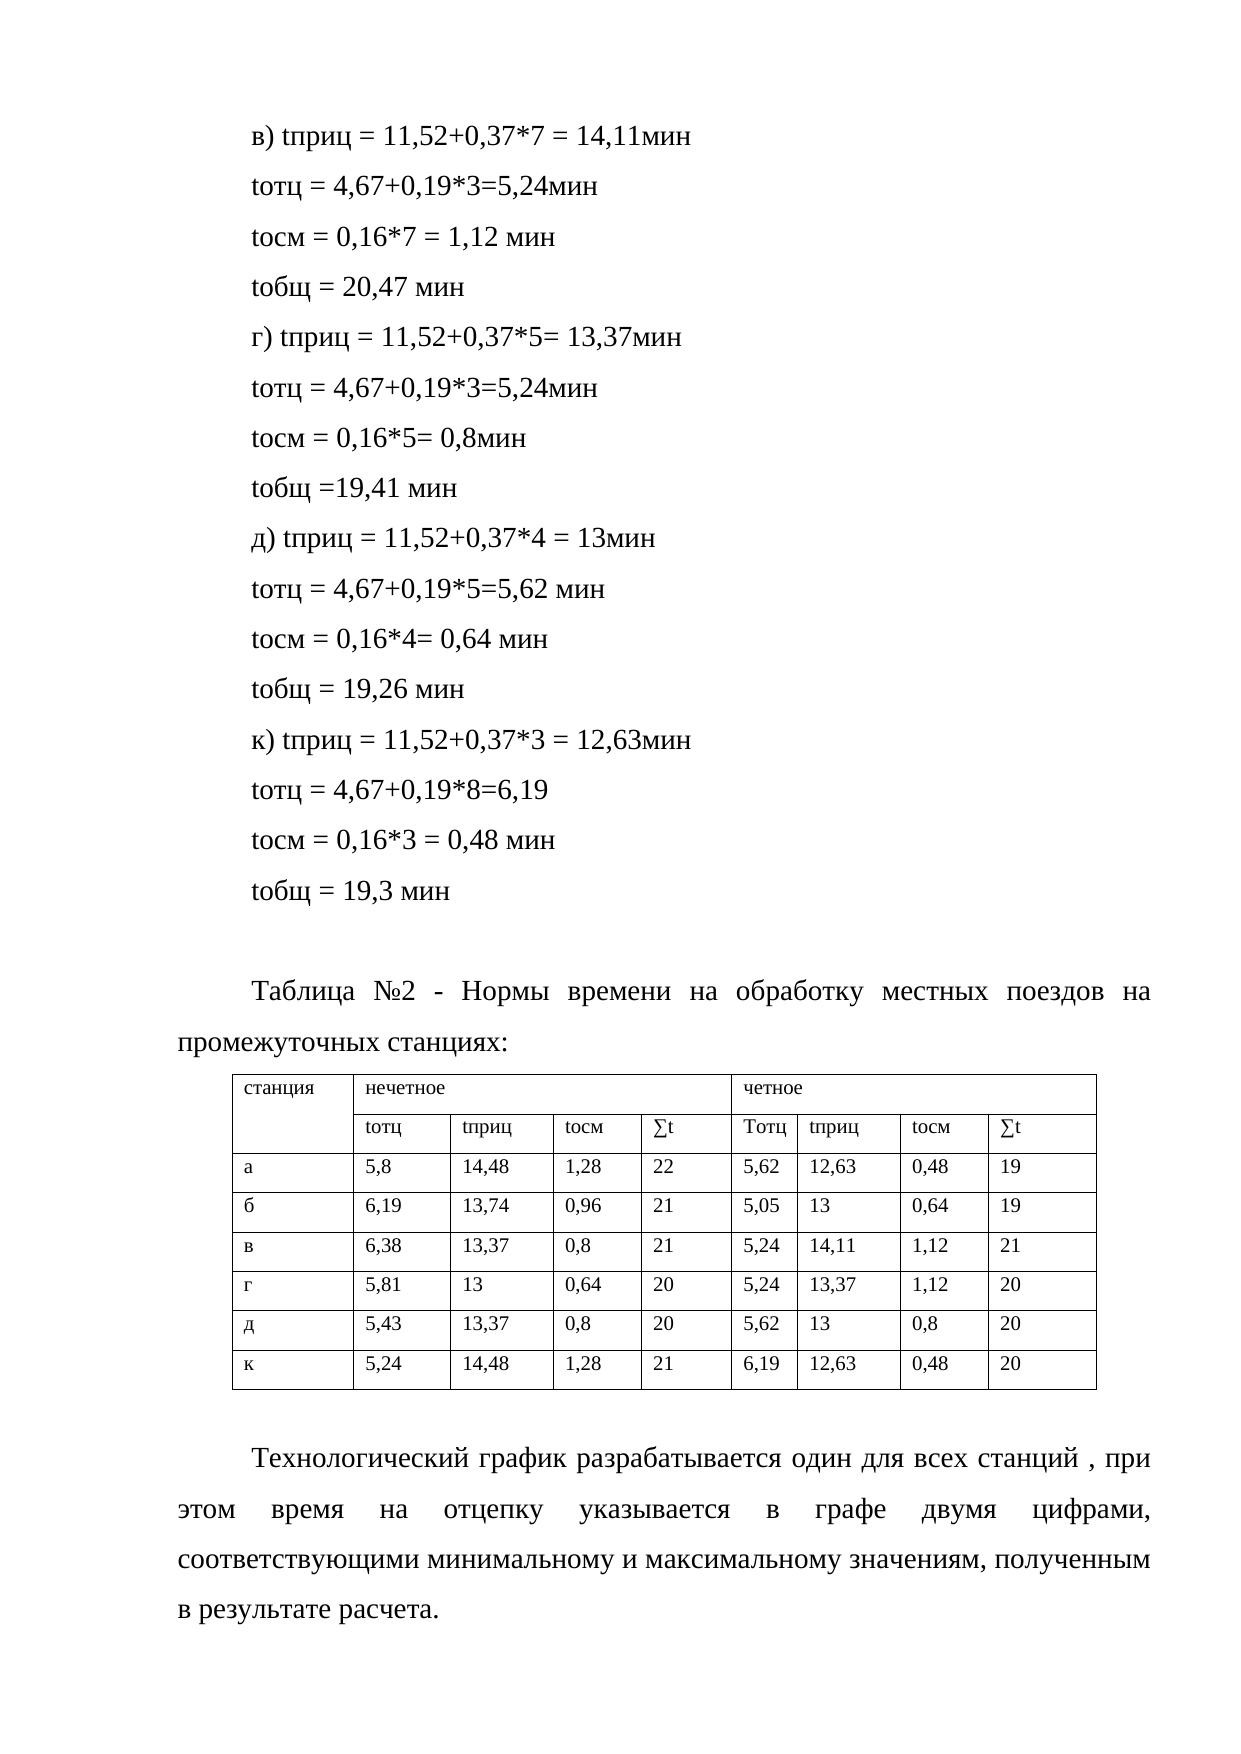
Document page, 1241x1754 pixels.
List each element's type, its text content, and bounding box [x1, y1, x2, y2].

table_cell ∑t [989, 1115, 1096, 1153]
text в) tприц = 11,52+0,37*7 = 14,11мин [177, 118, 1152, 152]
table_cell 0,64 [554, 1272, 641, 1310]
table_cell tприц [798, 1115, 900, 1153]
table_cell 5,24 [732, 1233, 797, 1271]
table_cell 20 [642, 1272, 731, 1310]
table_cell 5,8 [354, 1154, 450, 1192]
text tотц = 4,67+0,19*3=5,24мин [177, 168, 1152, 202]
table_cell 1,12 [901, 1272, 988, 1310]
table_cell 21 [642, 1351, 731, 1389]
text к) tприц = 11,52+0,37*3 = 12,63мин [177, 722, 1152, 755]
table_cell 13,37 [798, 1272, 900, 1310]
table_cell tосм [554, 1115, 641, 1153]
table_cell 20 [989, 1351, 1096, 1389]
table_cell 0,48 [901, 1154, 988, 1192]
table_cell 6,19 [354, 1193, 450, 1232]
table_cell 0,64 [901, 1193, 988, 1232]
table_cell 5,62 [732, 1311, 797, 1350]
text tосм = 0,16*5= 0,8мин [177, 420, 1152, 453]
table_cell 5,62 [732, 1154, 797, 1192]
table_cell 1,28 [554, 1154, 641, 1192]
table_cell 19 [989, 1154, 1096, 1192]
table_header четное [732, 1075, 1096, 1113]
table_cell д [233, 1311, 353, 1350]
table_cell 13,37 [451, 1233, 553, 1271]
table_cell к [233, 1351, 353, 1389]
table_cell 12,63 [798, 1154, 900, 1192]
table_cell 5,81 [354, 1272, 450, 1310]
table_cell 5,24 [354, 1351, 450, 1389]
text tосм = 0,16*4= 0,64 мин [177, 621, 1152, 655]
table_header нечетное [354, 1075, 731, 1113]
text д) tприц = 11,52+0,37*4 = 13мин [177, 521, 1152, 554]
table_cell 14,48 [451, 1351, 553, 1389]
table_cell 5,43 [354, 1311, 450, 1350]
table_cell в [233, 1233, 353, 1271]
table_cell 14,48 [451, 1154, 553, 1192]
text tобщ = 19,26 мин [177, 672, 1152, 705]
text tотц = 4,67+0,19*5=5,62 мин [177, 571, 1152, 604]
text tотц = 4,67+0,19*3=5,24мин [177, 370, 1152, 403]
table_cell 5,05 [732, 1193, 797, 1232]
table_cell 0,48 [901, 1351, 988, 1389]
table_cell 13 [798, 1193, 900, 1232]
text Технологический график разрабатывается один для всех станций , при этом время на отцепку указывается в графе двумя цифрами, соответствующими минимальному и максимальному значениям, полученным в результате расчета. [177, 1440, 1152, 1625]
table_cell 12,63 [798, 1351, 900, 1389]
text tобщ = 19,3 мин [177, 873, 1152, 906]
text tосм = 0,16*3 = 0,48 мин [177, 822, 1152, 856]
table_cell 0,8 [554, 1311, 641, 1350]
table_cell tосм [901, 1115, 988, 1153]
table_cell 21 [642, 1233, 731, 1271]
table_cell 14,11 [798, 1233, 900, 1271]
table_cell 20 [989, 1272, 1096, 1310]
table_cell 21 [642, 1193, 731, 1232]
table_cell 1,28 [554, 1351, 641, 1389]
table_cell 20 [989, 1311, 1096, 1350]
table_cell 6,19 [732, 1351, 797, 1389]
table_cell 22 [642, 1154, 731, 1192]
text tосм = 0,16*7 = 1,12 мин [177, 219, 1152, 252]
table_cell Tотц [732, 1115, 797, 1153]
text tотц = 4,67+0,19*8=6,19 [177, 772, 1152, 806]
table_cell а [233, 1154, 353, 1192]
table_cell tотц [354, 1115, 450, 1153]
table_cell 19 [989, 1193, 1096, 1232]
table_cell 0,96 [554, 1193, 641, 1232]
table_cell 5,24 [732, 1272, 797, 1310]
text Таблица №2 - Нормы времени на обработку местных поездов на промежуточных станциях: [177, 973, 1152, 1057]
table_cell 20 [642, 1311, 731, 1350]
table_cell 0,8 [901, 1311, 988, 1350]
table_cell tприц [451, 1115, 553, 1153]
table_cell 0,8 [554, 1233, 641, 1271]
table_cell 13,74 [451, 1193, 553, 1232]
table_cell 21 [989, 1233, 1096, 1271]
table_cell ∑t [642, 1115, 731, 1153]
table_cell 13 [798, 1311, 900, 1350]
table_cell 13,37 [451, 1311, 553, 1350]
table_cell 13 [451, 1272, 553, 1310]
text г) tприц = 11,52+0,37*5= 13,37мин [177, 319, 1152, 353]
table_cell г [233, 1272, 353, 1310]
text tобщ =19,41 мин [177, 470, 1152, 504]
table_cell 6,38 [354, 1233, 450, 1271]
table_cell 1,12 [901, 1233, 988, 1271]
table_header станция [233, 1075, 353, 1153]
text tобщ = 20,47 мин [177, 269, 1152, 303]
table_cell б [233, 1193, 353, 1232]
